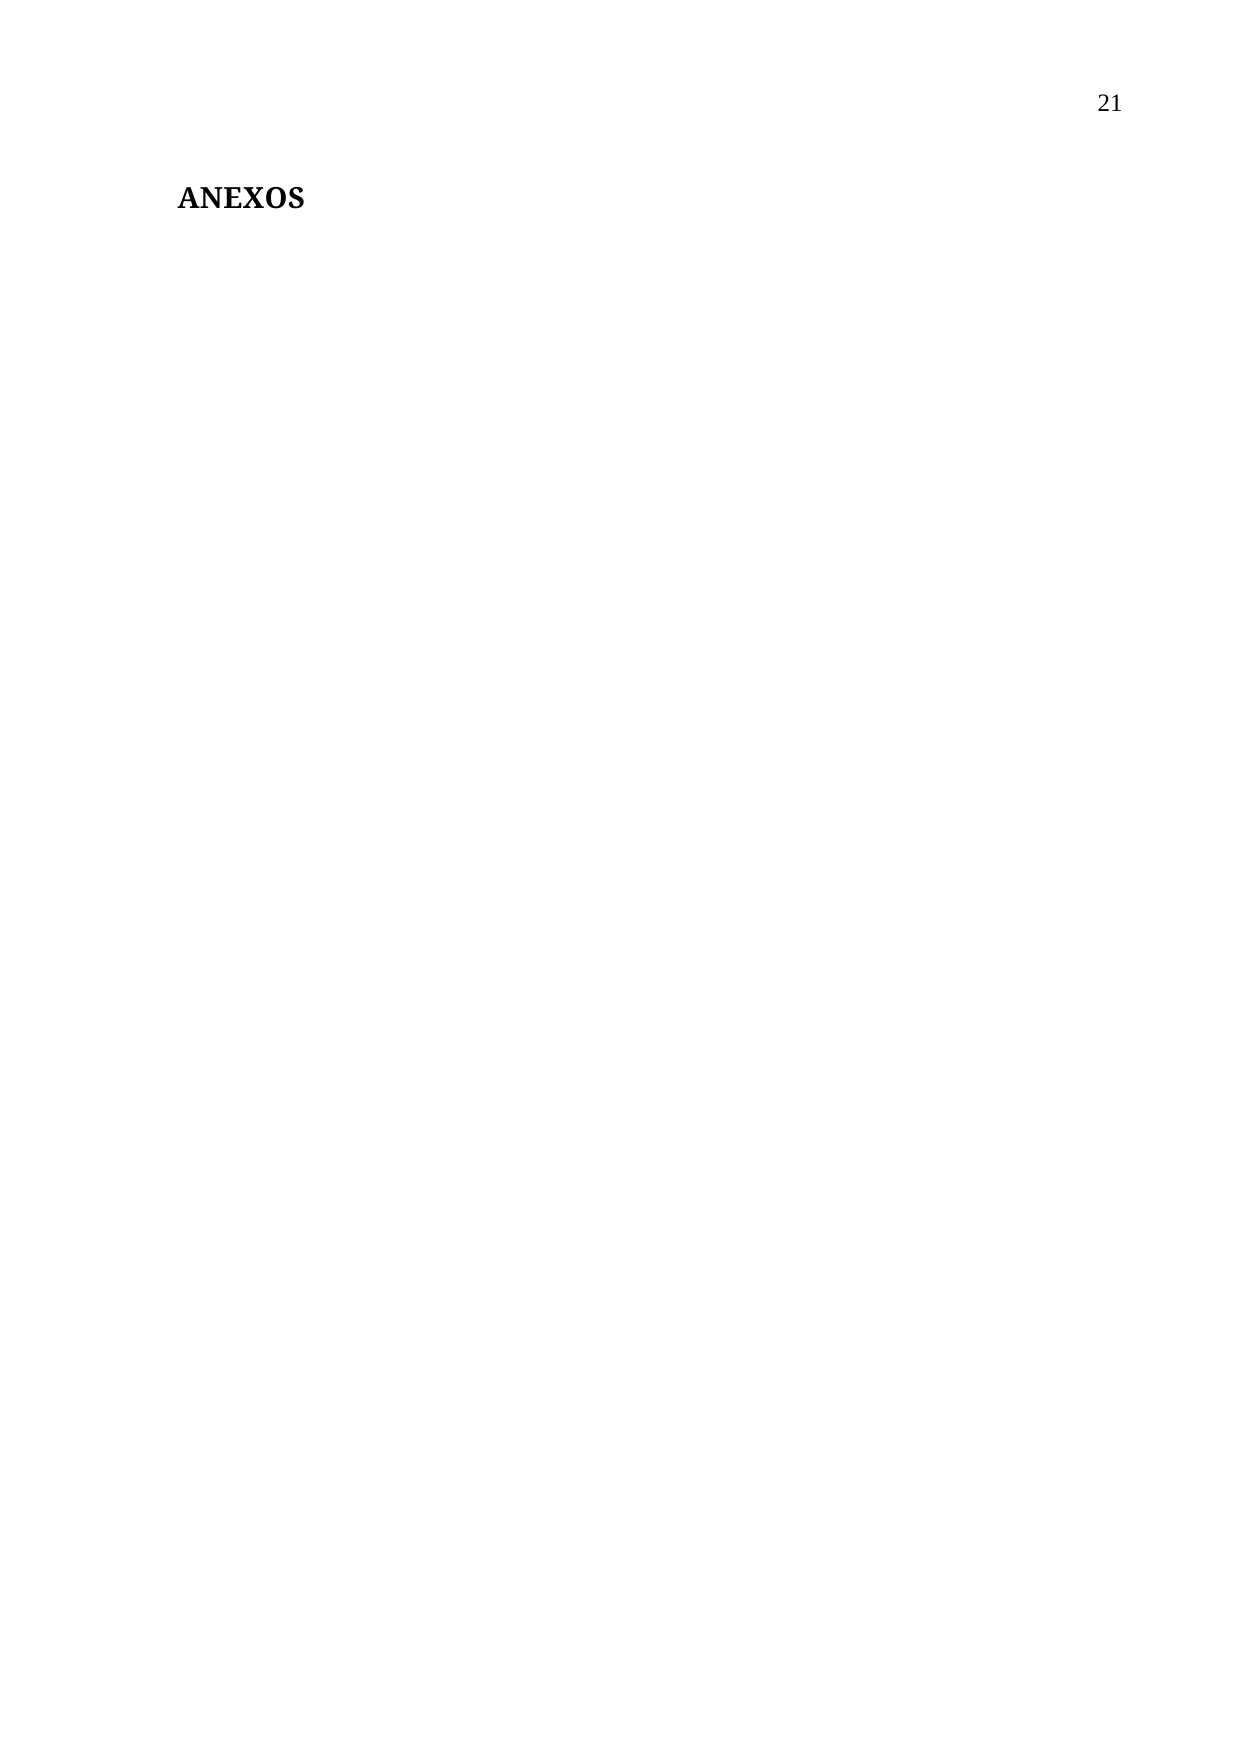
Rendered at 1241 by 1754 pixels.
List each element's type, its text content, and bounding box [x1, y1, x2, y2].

subtitle ANEXOS [177, 177, 1122, 217]
